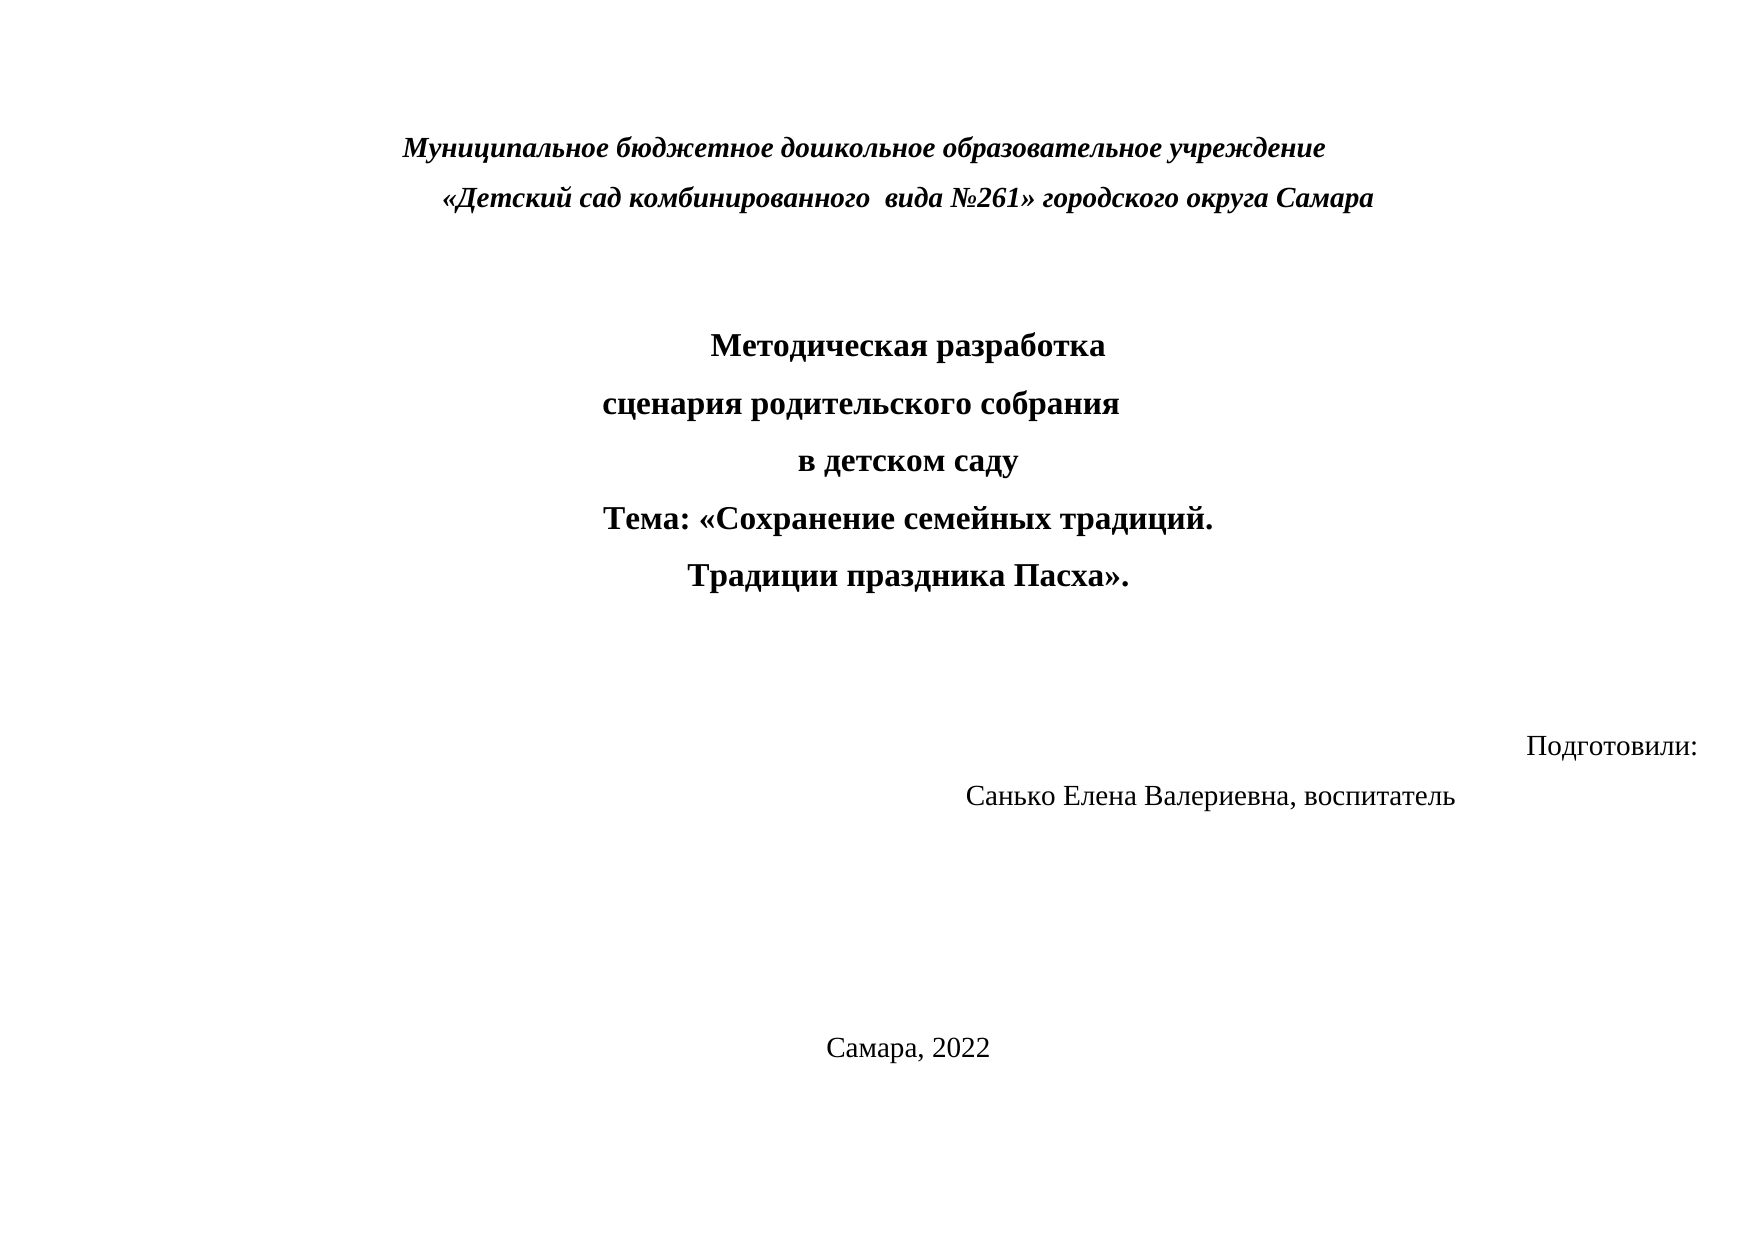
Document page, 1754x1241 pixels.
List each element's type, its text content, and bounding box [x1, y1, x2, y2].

text Тема: «Сохранение семейных традиций. [118, 498, 1698, 536]
text сценария родительского собрания [118, 383, 1698, 421]
text Самара, 2022 [118, 1030, 1698, 1063]
text Муниципальное бюджетное дошкольное образовательное учреждение [118, 130, 1698, 163]
text Традиции праздника Пасха». [118, 556, 1698, 594]
text Санько Елена Валериевна, воспитатель [118, 778, 1698, 812]
text в детском саду [118, 441, 1698, 479]
text Подготовили: [118, 728, 1698, 762]
text Методическая разработка [118, 326, 1698, 364]
text «Детский сад комбинированного вида №261» городского округа Самара [118, 180, 1698, 214]
